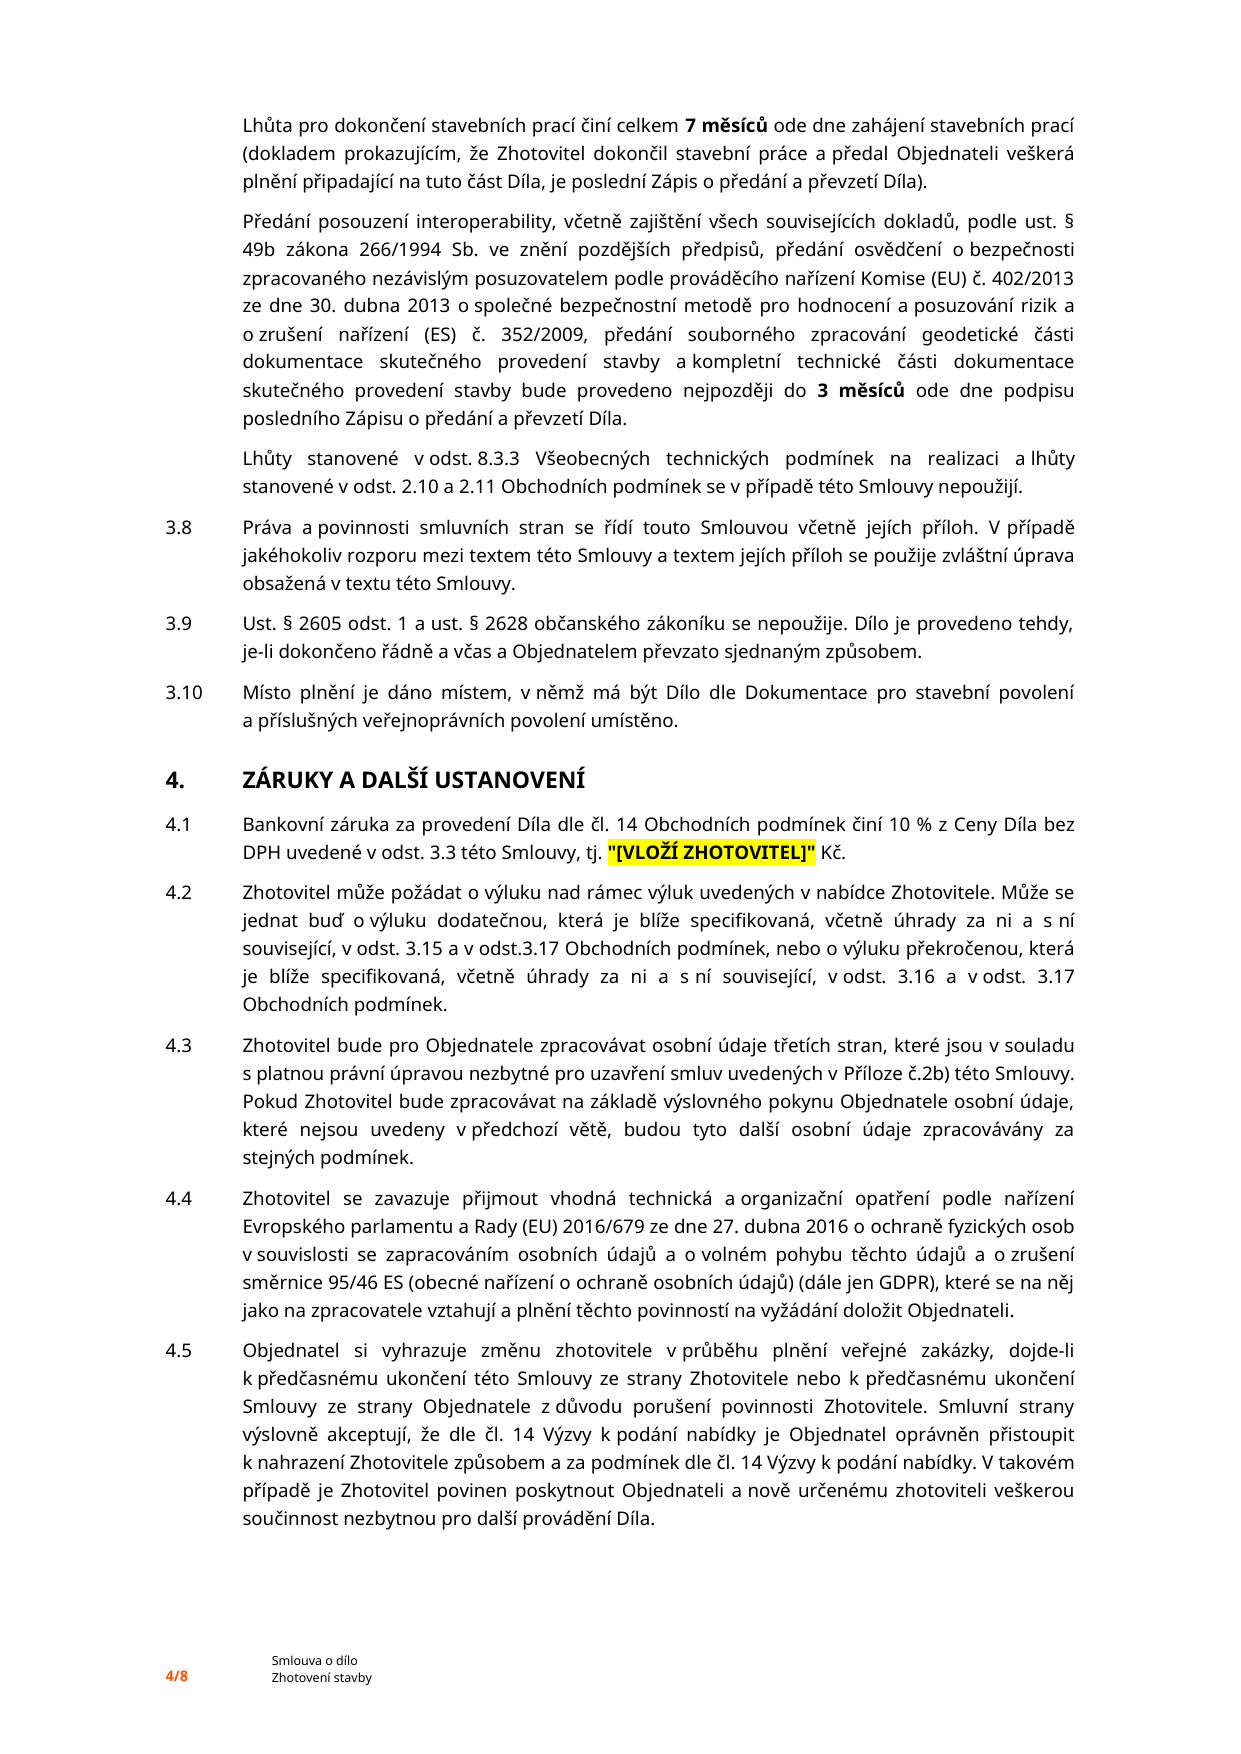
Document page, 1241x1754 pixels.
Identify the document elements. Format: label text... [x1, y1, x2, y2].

text Zhotovitel bude pro Objednatele zpracovávat osobní údaje třetích stran, které jsou v souladu s platnou právní úpravou nezbytné pro uzavření smluv uvedených v Příloze č.2b) této Smlouvy. Pokud Zhotovitel bude zpracovávat na základě výslovného pokynu Objednatele osobní údaje, které nejsou uvedeny v předchozí větě, budou tyto další osobní údaje zpracovávány za stejných podmínek. [165, 1032, 1075, 1170]
text Práva a povinnosti smluvních stran se řídí touto Smlouvou včetně jejích příloh. V případě jakéhokoliv rozporu mezi textem této Smlouvy a textem jejích příloh se použije zvláštní úprava obsažená v textu této Smlouvy. [165, 514, 1075, 596]
text ZÁRUKY A DALŠÍ USTANOVENÍ [165, 764, 1075, 796]
text Lhůta pro dokončení stavebních prací činí celkem 7 měsíců ode dne zahájení stavebních prací (dokladem prokazujícím, že Zhotovitel dokončil stavební práce a předal Objednateli veškerá plnění připadající na tuto část Díla, je poslední Zápis o předání a převzetí Díla). [242, 112, 1075, 194]
text Zhotovitel se zavazuje přijmout vhodná technická a organizační opatření podle nařízení Evropského parlamentu a Rady (EU) 2016/679 ze dne 27. dubna 2016 o ochraně fyzických osob v souvislosti se zapracováním osobních údajů a o volném pohybu těchto údajů a o zrušení směrnice 95/46 ES (obecné nařízení o ochraně osobních údajů) (dále jen GDPR), které se na něj jako na zpracovatele vztahují a plnění těchto povinností na vyžádání doložit Objednateli. [165, 1185, 1075, 1322]
text Bankovní záruka za provedení Díla dle čl. 14 Obchodních podmínek činí 10 % z Ceny Díla bez DPH uvedené v odst. 3.3 této Smlouvy, tj. "[VLOŽÍ ZHOTOVITEL]" Kč. [165, 811, 1075, 865]
text Objednatel si vyhrazuje změnu zhotovitele v průběhu plnění veřejné zakázky, dojde-li k předčasnému ukončení této Smlouvy ze strany Zhotovitele nebo k předčasnému ukončení Smlouvy ze strany Objednatele z důvodu porušení povinnosti Zhotovitele. Smluvní strany výslovně akceptují, že dle čl. 14 Výzvy k podání nabídky je Objednatel oprávněn přistoupit k nahrazení Zhotovitele způsobem a za podmínek dle čl. 14 Výzvy k podání nabídky. V takovém případě je Zhotovitel povinen poskytnout Objednateli a nově určenému zhotoviteli veškerou součinnost nezbytnou pro další provádění Díla. [165, 1337, 1075, 1531]
text Místo plnění je dáno místem, v němž má být Dílo dle Dokumentace pro stavební povolení a příslušných veřejnoprávních povolení umístěno. [165, 679, 1075, 733]
text Lhůty stanovené v odst. 8.3.3 Všeobecných technických podmínek na realizaci a lhůty stanovené v odst. 2.10 a 2.11 Obchodních podmínek se v případě této Smlouvy nepoužijí. [242, 445, 1075, 499]
text Předání posouzení interoperability, včetně zajištění všech souvisejících dokladů, podle ust. § 49b zákona 266/1994 Sb. ve znění pozdějších předpisů, předání osvědčení o bezpečnosti zpracovaného nezávislým posuzovatelem podle prováděcího nařízení Komise (EU) č. 402/2013 ze dne 30. dubna 2013 o společné bezpečnostní metodě pro hodnocení a posuzování rizik a o zrušení nařízení (ES) č. 352/2009, předání souborného zpracování geodetické části dokumentace skutečného provedení stavby a kompletní technické části dokumentace skutečného provedení stavby bude provedeno nejpozději do 3 měsíců ode dne podpisu posledního Zápisu o předání a převzetí Díla. [242, 209, 1075, 430]
text Ust. § 2605 odst. 1 a ust. § 2628 občanského zákoníku se nepoužije. Dílo je provedeno tehdy, je-li dokončeno řádně a včas a Objednatelem převzato sjednaným způsobem. [165, 611, 1075, 664]
text Zhotovitel může požádat o výluku nad rámec výluk uvedených v nabídce Zhotovitele. Může se jednat buď o výluku dodatečnou, která je blíže specifikovaná, včetně úhrady za ni a s ní související, v odst. 3.15 a v odst.3.17 Obchodních podmínek, nebo o výluku překročenou, která je blíže specifikovaná, včetně úhrady za ni a s ní související, v odst. 3.16 a v odst. 3.17 Obchodních podmínek. [165, 880, 1075, 1017]
